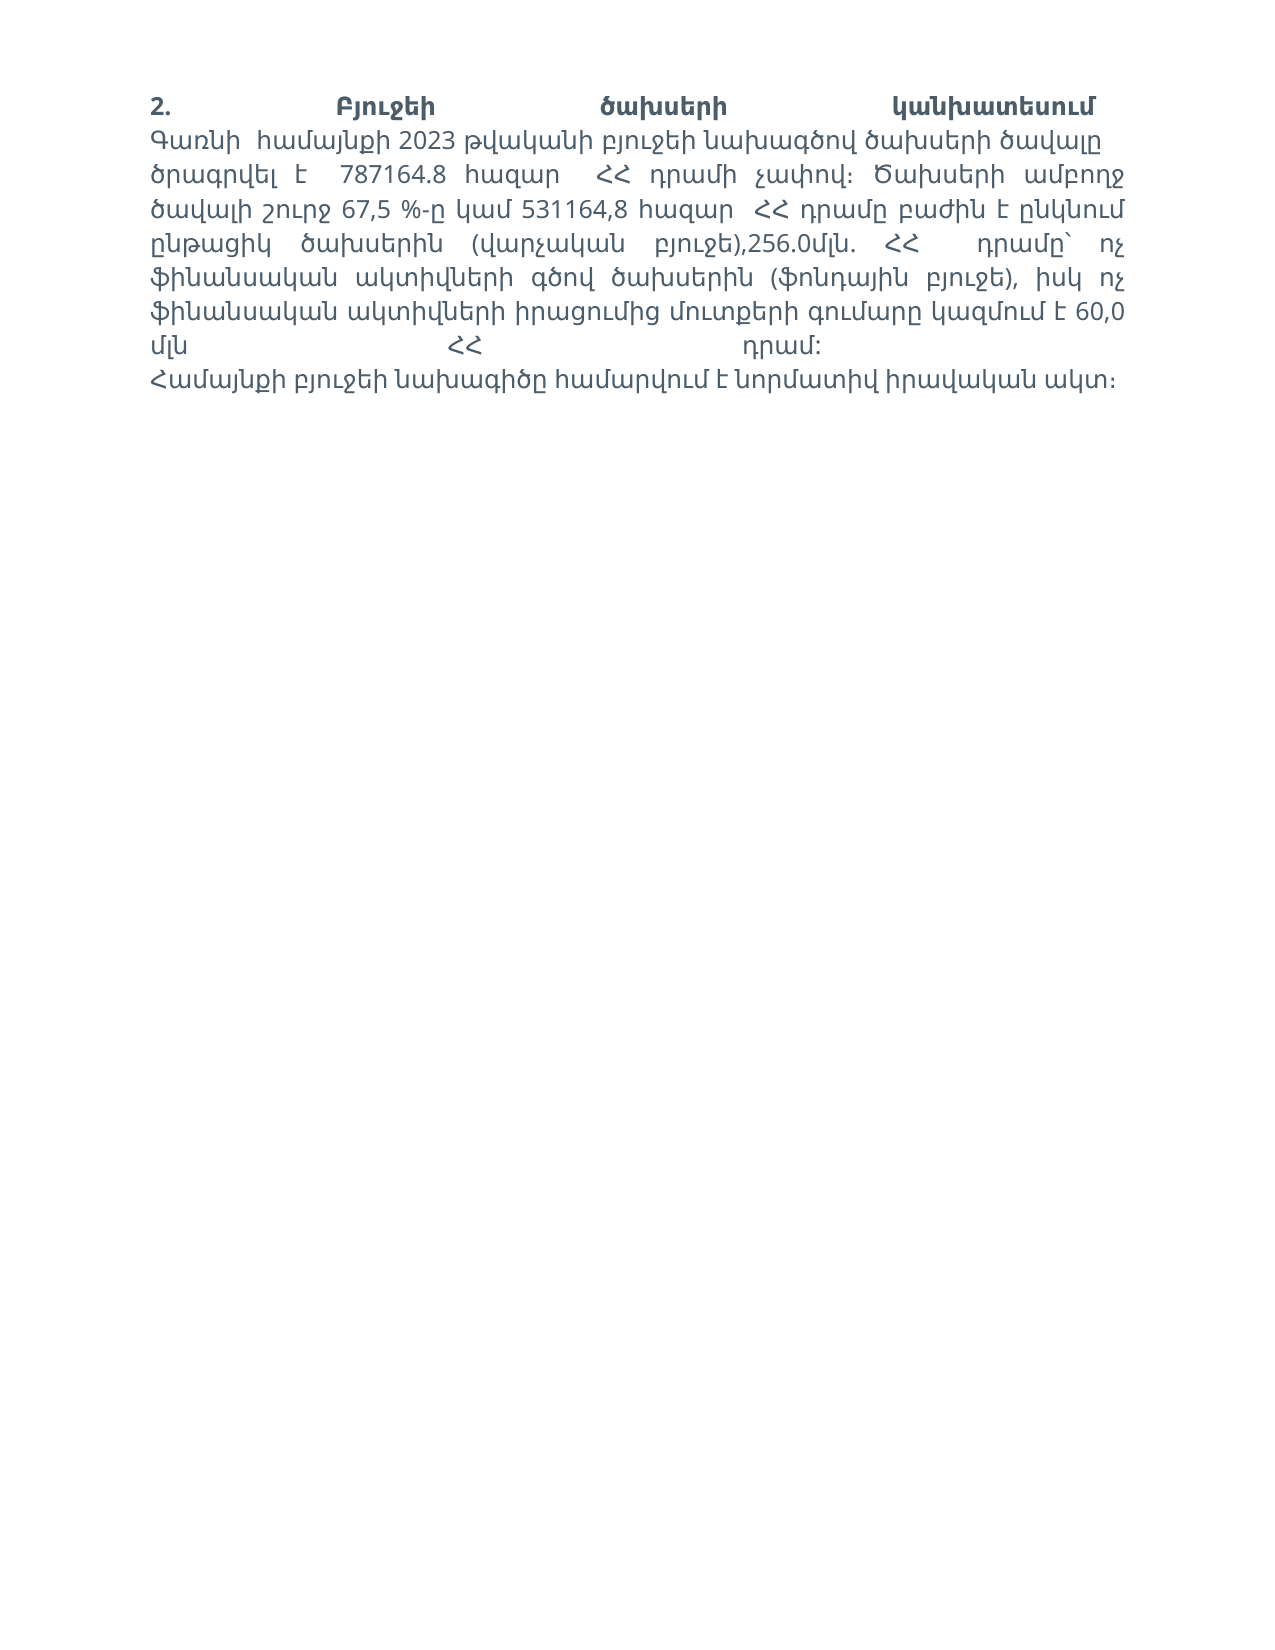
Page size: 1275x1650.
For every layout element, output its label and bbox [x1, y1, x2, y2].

text [150, 89, 1125, 396]
